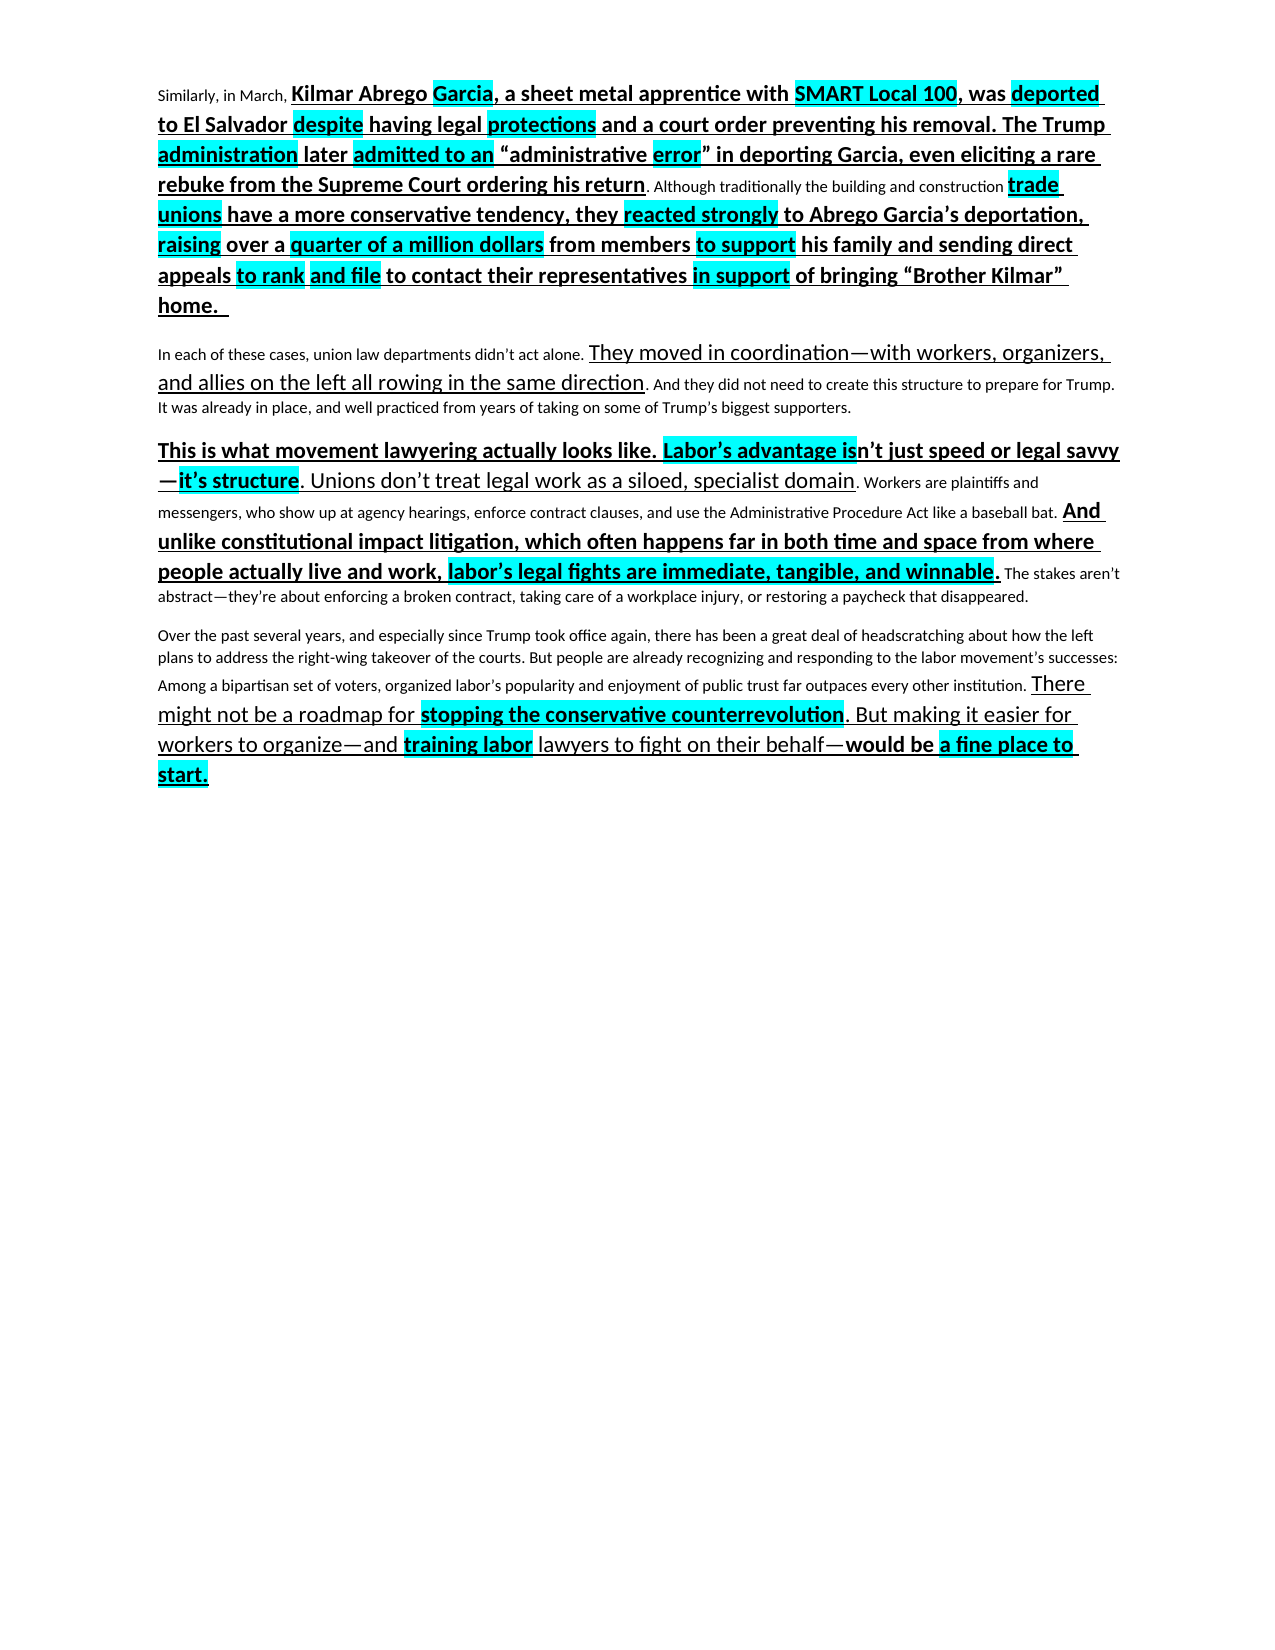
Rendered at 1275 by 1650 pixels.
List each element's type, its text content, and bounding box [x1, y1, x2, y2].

text Similarly, in March, Kilmar Abrego Garcia, a sheet metal apprentice with SMART Local 100, was deported to El Salvador despite having legal protections and a court order preventing his removal. The Trump administration later admitted to an “administrative error” in deporting Garcia, even eliciting a rare rebuke from the Supreme Court ordering his return. Although traditionally the building and construction trade unions have a more conservative tendency, they reacted strongly to Abrego Garcia’s deportation, raising over a quarter of a million dollars from members to support his family and sending direct appeals to rank and file to contact their representatives in support of bringing “Brother Kilmar” home. [158, 79, 1123, 319]
text Over the past several years, and especially since Trump took office again, there has been a great deal of headscratching about how the left plans to address the right-wing takeover of the courts. But people are already recognizing and responding to the labor movement’s successes: Among a bipartisan set of voters, organized labor’s popularity and enjoyment of public trust far outpaces every other institution. There might not be a roadmap for stopping the conservative counterrevolution. But making it easier for workers to organize—and training labor lawyers to fight on their behalf—would be a fine place to start. [158, 625, 1123, 788]
text This is what movement lawyering actually looks like. Labor’s advantage isn’t just speed or legal savvy—it’s structure. Unions don’t treat legal work as a siloed, specialist domain. Workers are plaintiffs and messengers, who show up at agency hearings, enforce contract clauses, and use the Administrative Procedure Act like a baseball bat. And unlike constitutional impact litigation, which often happens far in both time and space from where people actually live and work, labor’s legal fights are immediate, tangible, and winnable. The stakes aren’t abstract—they’re about enforcing a broken contract, taking care of a workplace injury, or restoring a paycheck that disappeared. [158, 436, 1123, 607]
text In each of these cases, union law departments didn’t act alone. They moved in coordination—with workers, organizers, and allies on the left all rowing in the same direction. And they did not need to create this structure to prepare for Trump. It was already in place, and well practiced from years of taking on some of Trump’s biggest supporters. [158, 338, 1123, 418]
